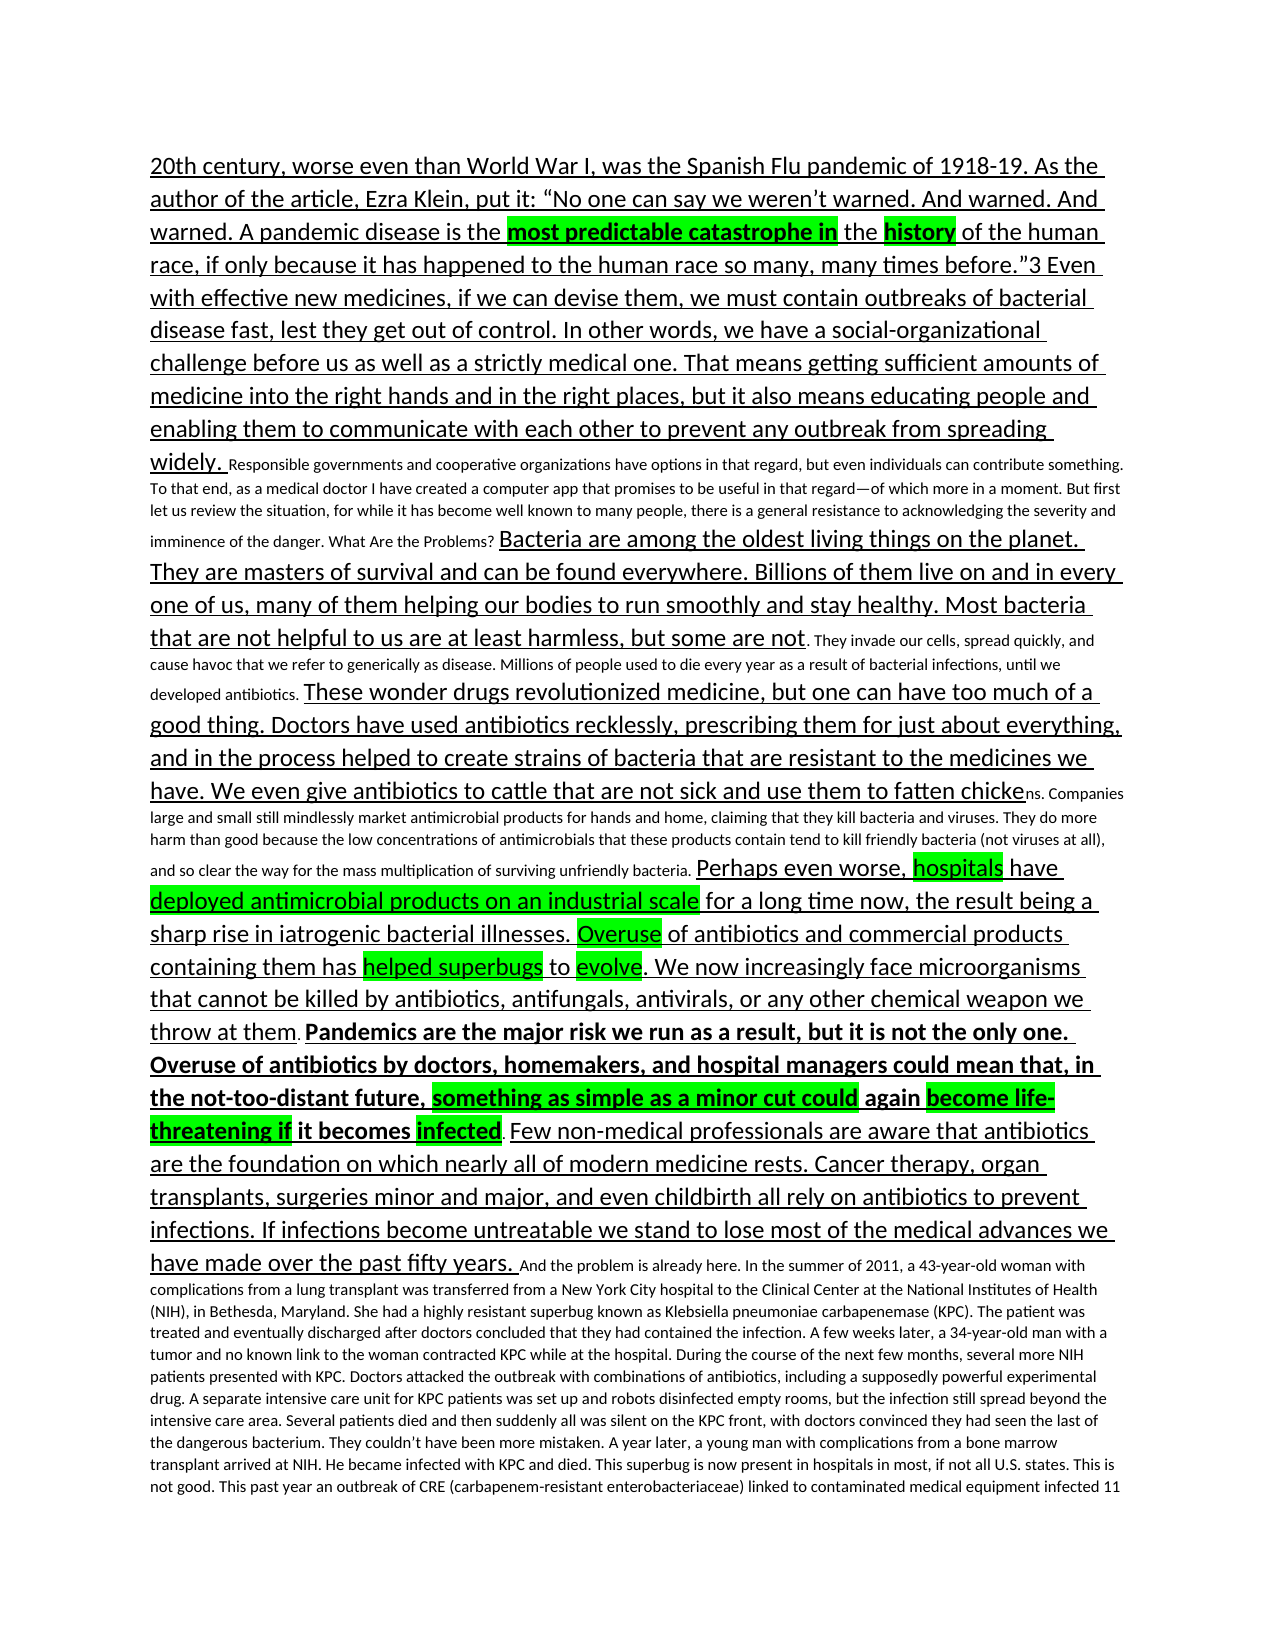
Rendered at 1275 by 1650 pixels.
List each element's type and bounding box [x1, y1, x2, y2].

text [150, 150, 1125, 1496]
